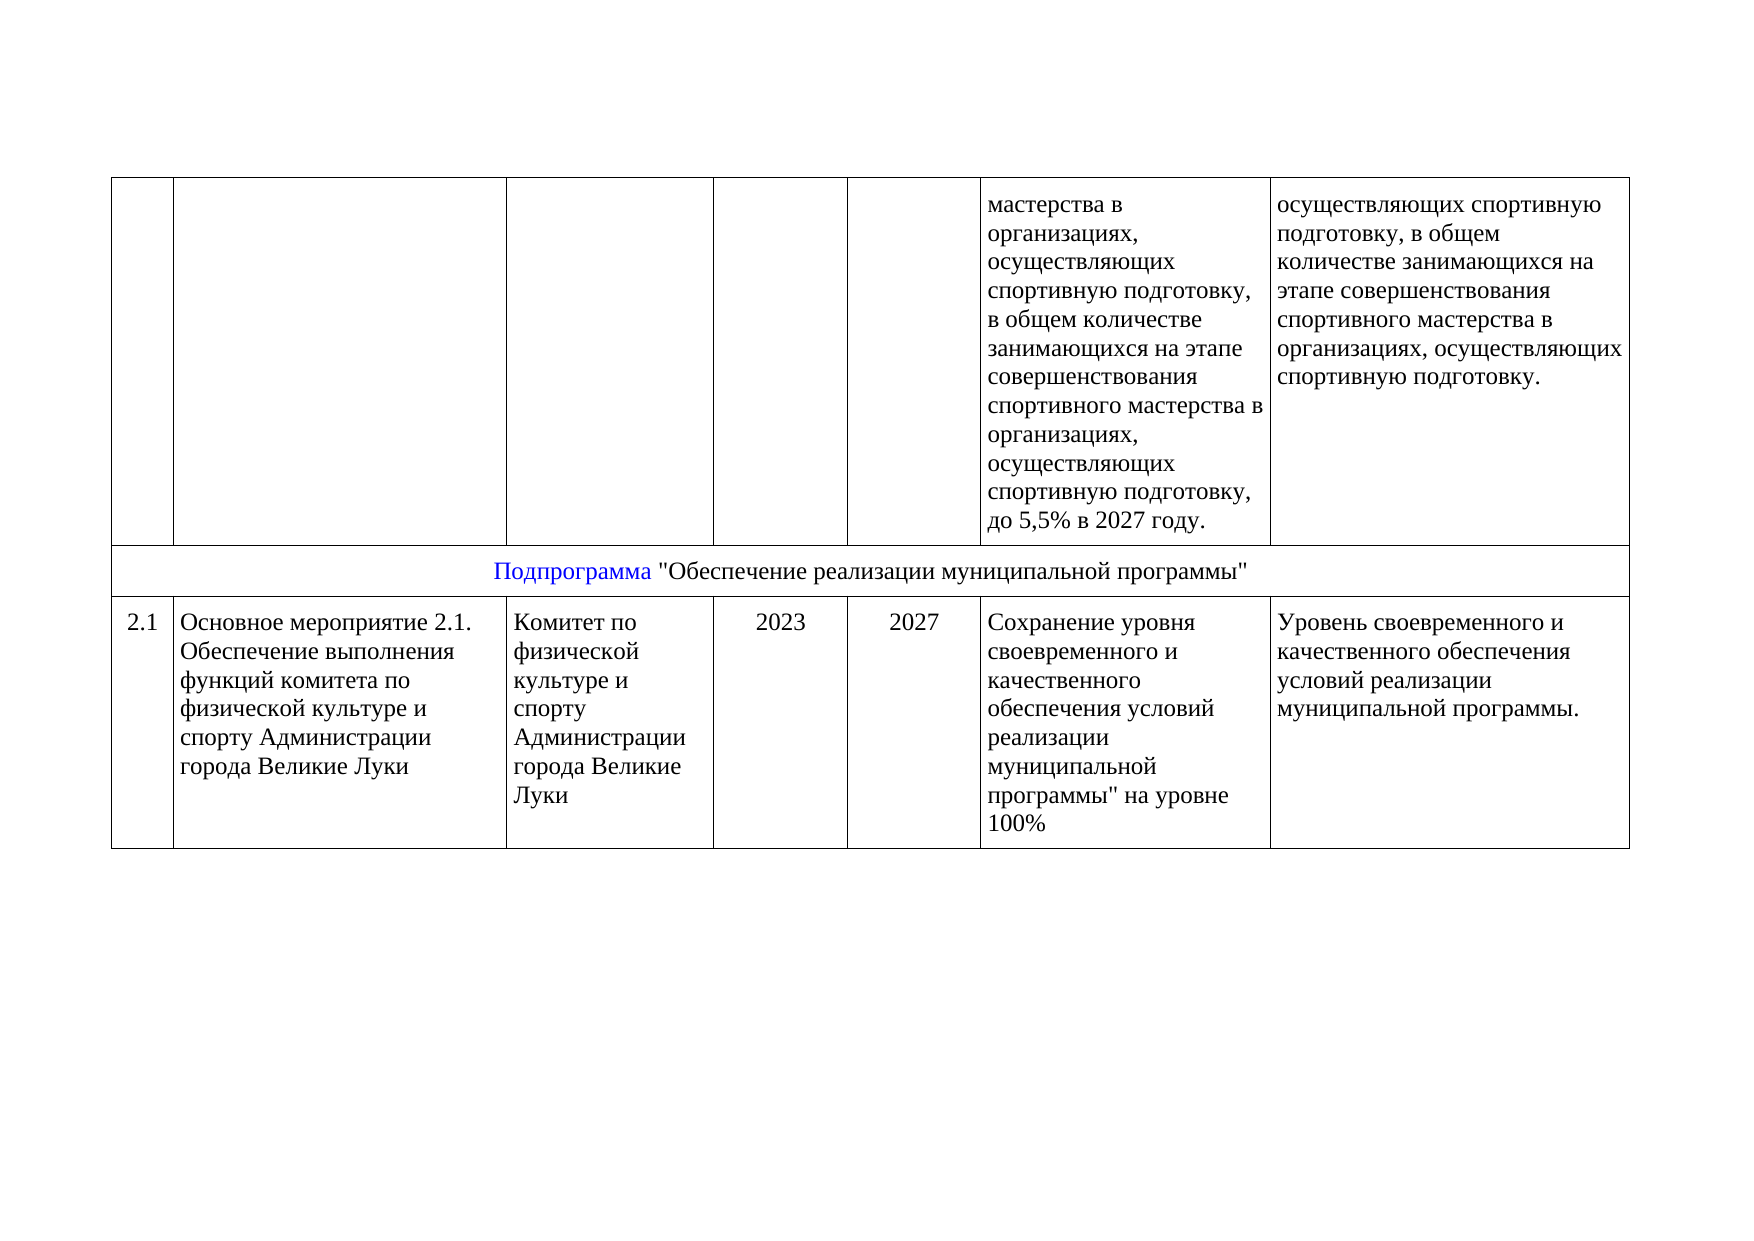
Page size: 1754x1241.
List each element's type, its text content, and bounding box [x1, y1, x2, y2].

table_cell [981, 178, 1270, 544]
table_cell 2027 [848, 597, 980, 848]
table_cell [1271, 178, 1629, 544]
table_cell 2023 [714, 597, 847, 848]
table_cell Комитет по физической культуре и спорту Администрации города Великие Луки [507, 597, 713, 848]
table_cell Подпрограмма "Обеспечение реализации муниципальной программы" [112, 546, 1629, 596]
table_cell 2.1 [112, 597, 173, 848]
table_cell Основное мероприятие 2.1. Обеспечение выполнения функций комитета по физической культуре и спорту Администрации города Великие Луки [174, 597, 506, 848]
table_cell Сохранение уровня своевременного и качественного обеспечения условий реализации муниципальной программы" на уровне 100% [981, 597, 1270, 848]
table_cell Уровень своевременного и качественного обеспечения условий реализации муниципальной программы. [1271, 597, 1629, 848]
